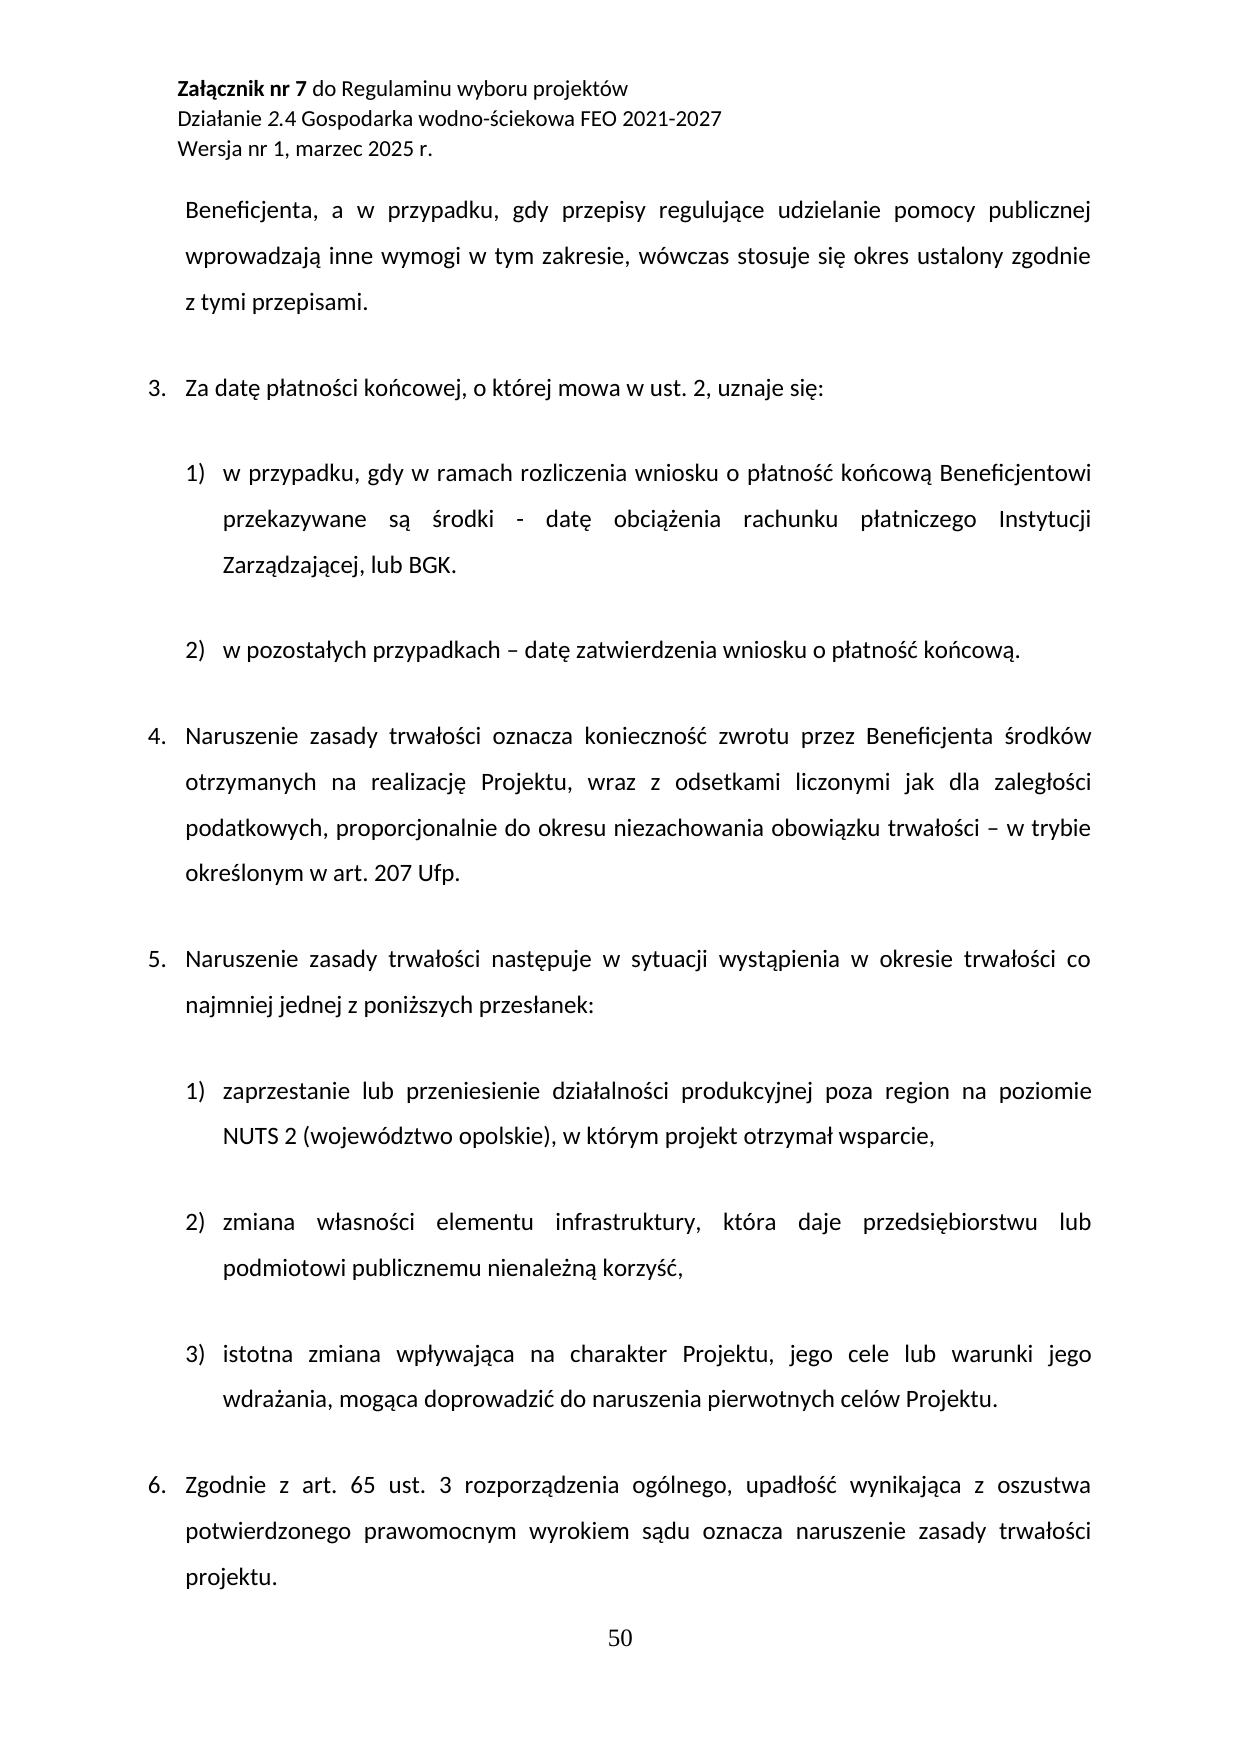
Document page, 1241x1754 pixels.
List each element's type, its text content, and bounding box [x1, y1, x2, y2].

list istotna zmiana wpływająca na charakter Projektu, jego cele lub warunki jego wdrażania, mogąca doprowadzić do naruszenia pierwotnych celów Projektu. [185, 1338, 1093, 1414]
list zmiana własności elementu infrastruktury, która daje przedsiębiorstwu lub podmiotowi publicznemu nienależną korzyść, [185, 1206, 1093, 1282]
list Zgodnie z art. 65 ust. 3 rozporządzenia ogólnego, upadłość wynikająca z oszustwa potwierdzonego prawomocnym wyrokiem sądu oznacza naruszenie zasady trwałości projektu. [148, 1469, 1093, 1591]
list Naruszenie zasady trwałości oznacza konieczność zwrotu przez Beneficjenta środków otrzymanych na realizację Projektu, wraz z odsetkami liczonymi jak dla zaległości podatkowych, proporcjonalnie do okresu niezachowania obowiązku trwałości – w trybie określonym w art. 207 Ufp. [148, 720, 1093, 888]
list zaprzestanie lub przeniesienie działalności produkcyjnej poza region na poziomie NUTS 2 (województwo opolskie), w którym projekt otrzymał wsparcie, [185, 1075, 1093, 1151]
list w pozostałych przypadkach – datę zatwierdzenia wniosku o płatność końcową. [185, 635, 1093, 665]
list w przypadku, gdy w ramach rozliczenia wniosku o płatność końcową Beneficjentowi przekazywane są środki - datę obciążenia rachunku płatniczego Instytucji Zarządzającej, lub BGK. [185, 457, 1093, 579]
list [148, 194, 1093, 317]
list Za datę płatności końcowej, o której mowa w ust. 2, uznaje się: [148, 372, 1093, 402]
list Naruszenie zasady trwałości następuje w sytuacji wystąpienia w okresie trwałości co najmniej jednej z poniższych przesłanek: [148, 943, 1093, 1019]
